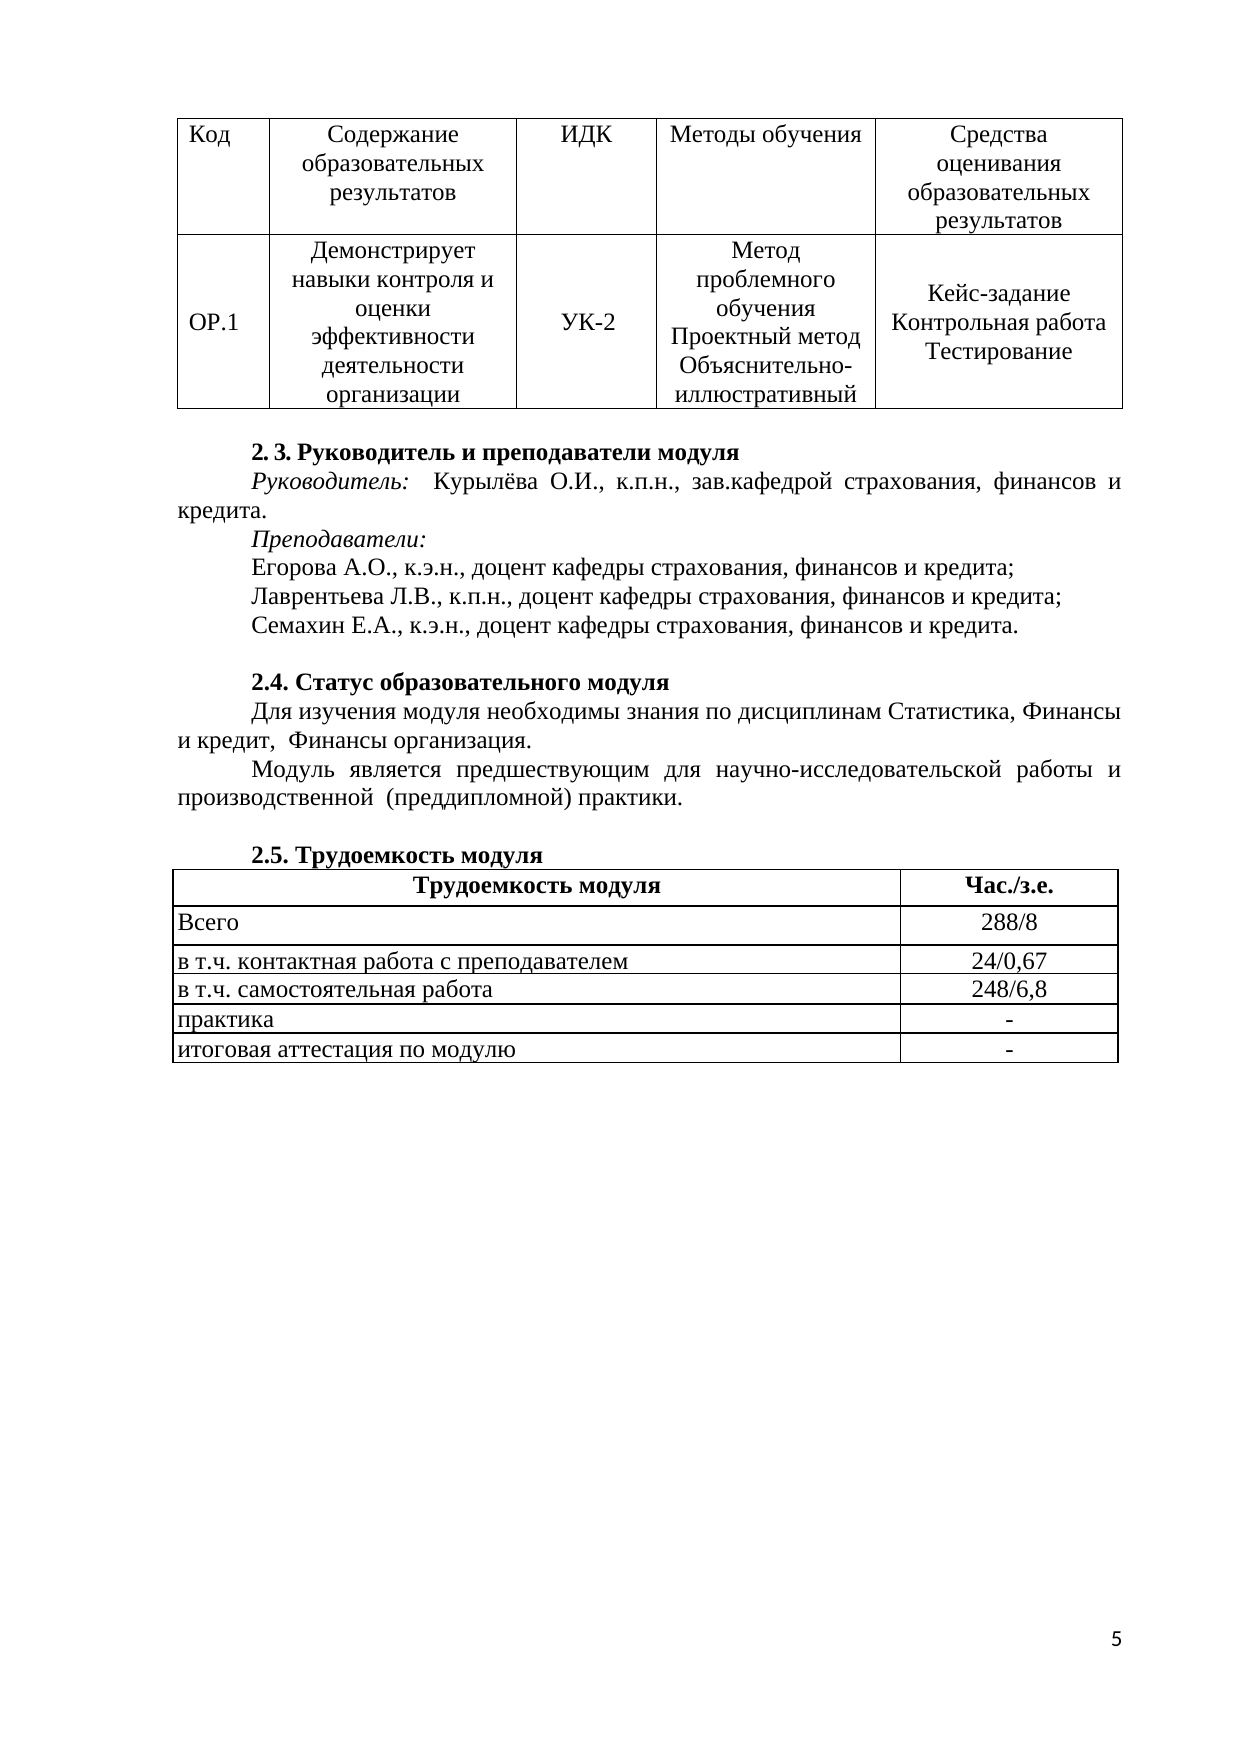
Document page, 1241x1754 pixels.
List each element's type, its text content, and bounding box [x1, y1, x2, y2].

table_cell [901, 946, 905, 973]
table_header ИДК [517, 119, 656, 234]
table_cell Всего [174, 907, 900, 944]
table_cell ОР.1 [178, 235, 269, 408]
table_cell Демонстрирует навыки контроля и оценки эффективности деятельности организации [270, 235, 516, 408]
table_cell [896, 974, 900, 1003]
table_header Код [178, 119, 269, 234]
table_header Час./з.е. [901, 870, 1117, 905]
text Преподаватели: [177, 524, 1122, 552]
table_header Методы обучения [657, 119, 875, 234]
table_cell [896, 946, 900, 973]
text 2. 3. Руководитель и преподаватели модуля [177, 437, 1122, 466]
table_header Трудоемкость модуля [174, 870, 900, 905]
table_cell Кейс-задание Контрольная работа Тестирование [876, 235, 1122, 408]
table_header Средства оценивания образовательных результатов [876, 119, 1122, 234]
text Лаврентьева Л.В., к.п.н., доцент кафедры страхования, финансов и кредита; [177, 581, 1122, 610]
text Егорова А.О., к.э.н., доцент кафедры страхования, финансов и кредита; [177, 552, 1122, 581]
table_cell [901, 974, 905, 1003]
text Для изучения модуля необходимы знания по дисциплинам Статистика, Финансы и кредит, Финансы организация. [177, 696, 1122, 754]
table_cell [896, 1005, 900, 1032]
table_header Содержание образовательных результатов [270, 119, 516, 234]
text Семахин Е.А., к.э.н., доцент кафедры страхования, финансов и кредита. [177, 610, 1122, 639]
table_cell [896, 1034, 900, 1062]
table_cell Метод проблемного обучения Проектный метод Объяснительно-иллюстративный [657, 235, 875, 408]
text 2.4. Статус образовательного модуля [177, 667, 1122, 696]
text Руководитель: Курылёва О.И., к.п.н., зав.кафедрой страхования, финансов и кредита. [177, 466, 1122, 524]
text 2.5. Трудоемкость модуля [177, 840, 1108, 869]
text Модуль является предшествующим для научно-исследовательской работы и производственной (преддипломной) практики. [177, 754, 1122, 811]
table_cell УК-2 [517, 235, 656, 408]
